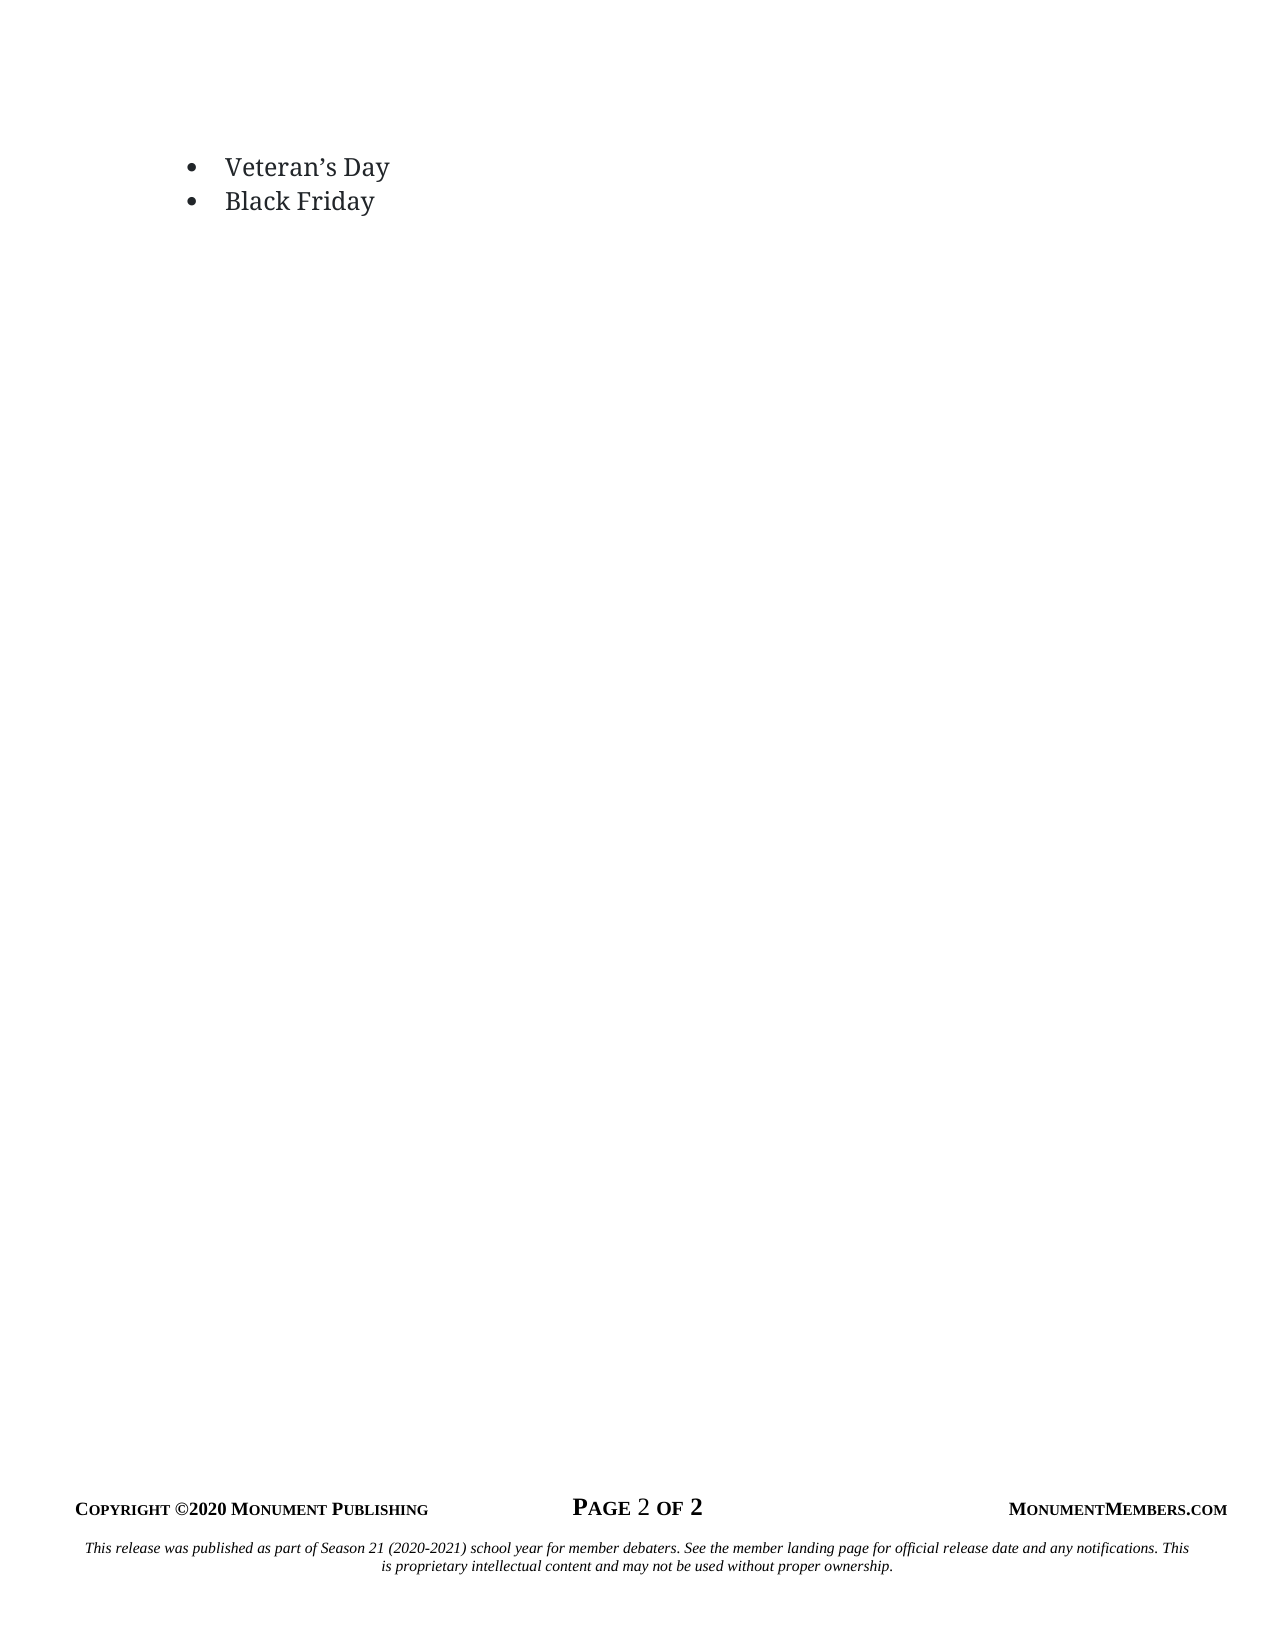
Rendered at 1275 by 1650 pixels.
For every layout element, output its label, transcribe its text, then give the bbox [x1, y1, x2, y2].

list Veteran’s Day [187, 150, 1125, 184]
list Black Friday [187, 184, 1125, 218]
